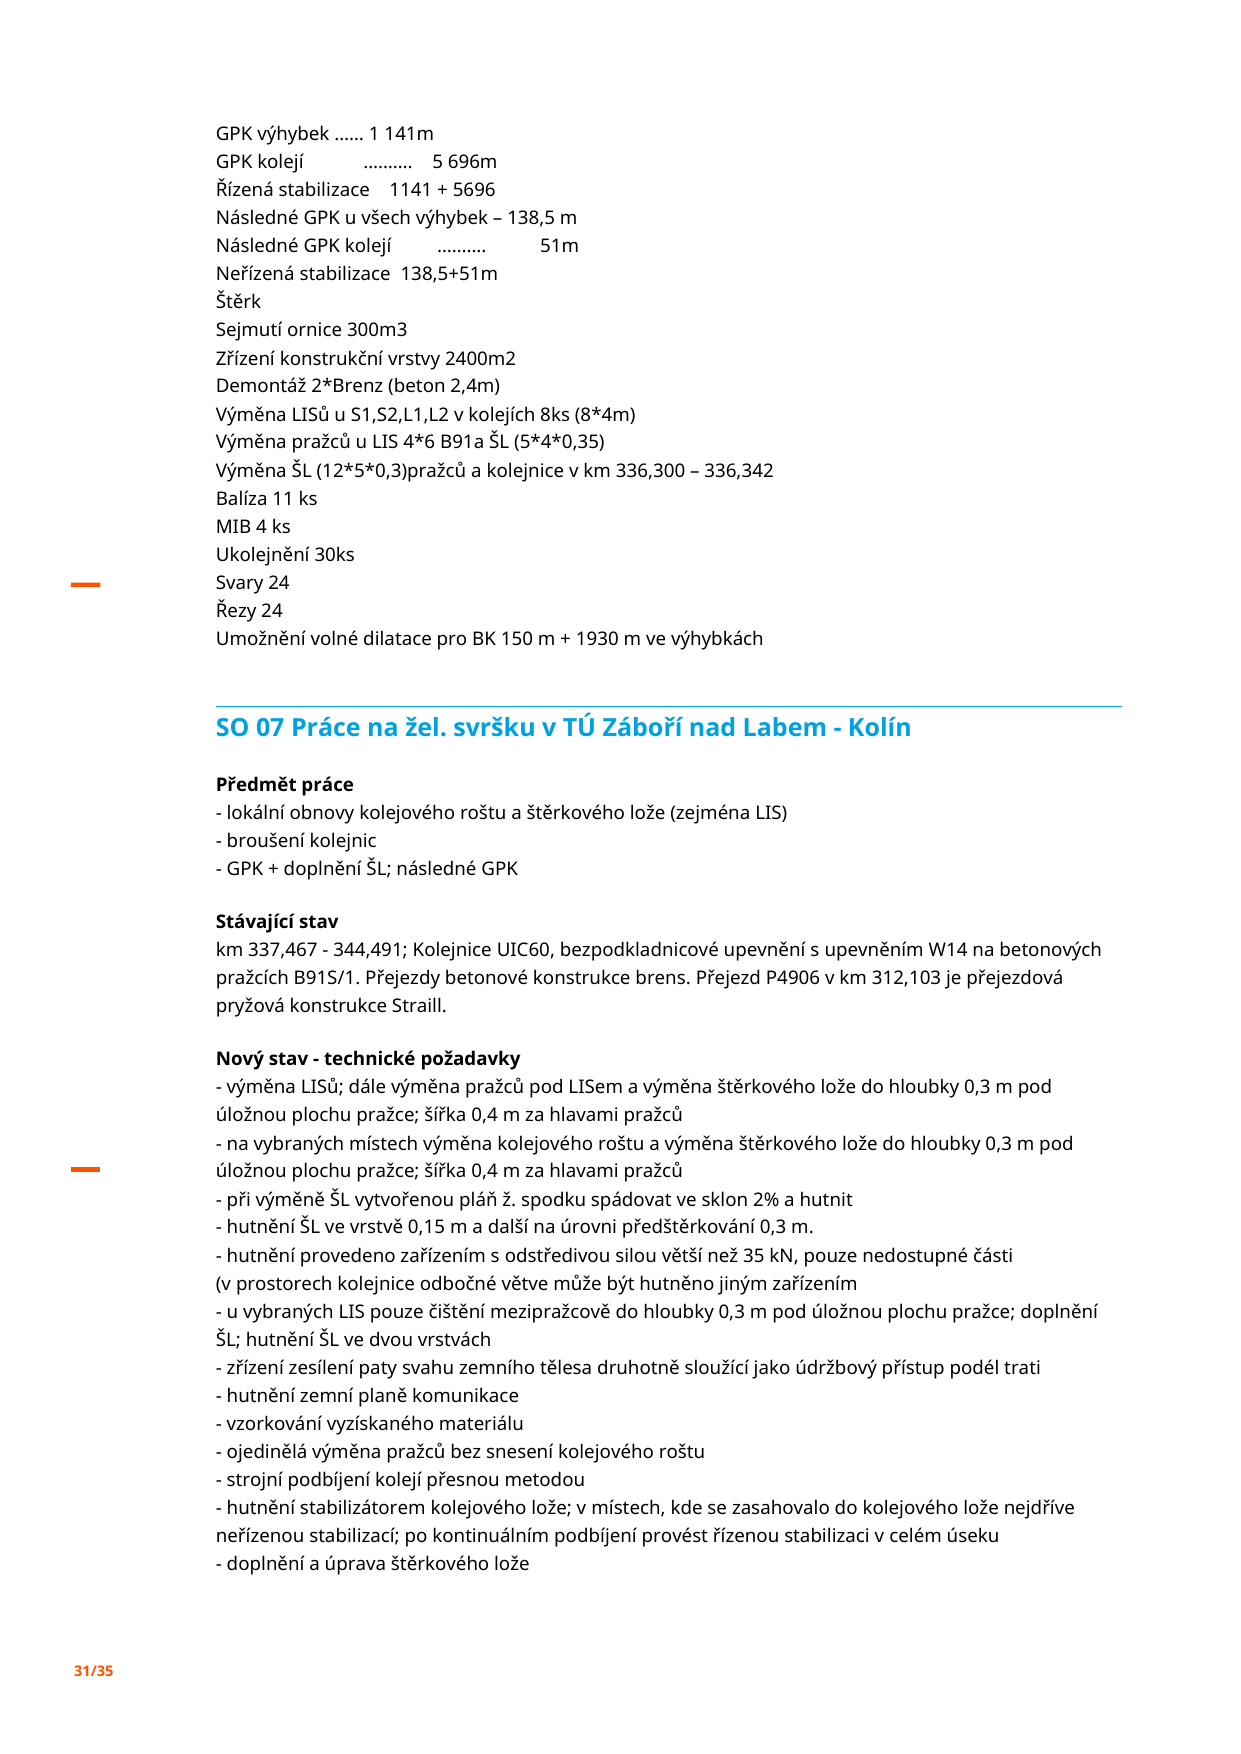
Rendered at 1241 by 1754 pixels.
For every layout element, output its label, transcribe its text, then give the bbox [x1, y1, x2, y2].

text - doplnění a úprava štěrkového lože [216, 1550, 1122, 1576]
text Svary 24 [216, 569, 1122, 594]
text Následné GPK u všech výhybek – 138,5 m [216, 205, 1122, 230]
subtitle Nový stav - technické požadavky [216, 1046, 1122, 1071]
text - hutnění provedeno zařízením s odstředivou silou větší než 35 kN, pouze nedostupné části (v prostorech kolejnice odbočné větve může být hutněno jiným zařízením [216, 1242, 1122, 1295]
text Následné GPK kolejí ………. 51m [216, 233, 1122, 258]
text - u vybraných LIS pouze čištění mezipražcově do hloubky 0,3 m pod úložnou plochu pražce; doplnění ŠL; hutnění ŠL ve dvou vrstvách [216, 1298, 1122, 1351]
text Balíza 11 ks [216, 485, 1122, 510]
text - výměna LISů; dále výměna pražců pod LISem a výměna štěrkového lože do hloubky 0,3 m pod úložnou plochu pražce; šířka 0,4 m za hlavami pražců [216, 1074, 1122, 1127]
text Výměna LISů u S1,S2,L1,L2 v kolejích 8ks (8*4m) [216, 401, 1122, 426]
text Umožnění volné dilatace pro BK 150 m + 1930 m ve výhybkách [216, 625, 1122, 651]
text - na vybraných místech výměna kolejového roštu a výměna štěrkového lože do hloubky 0,3 m pod úložnou plochu pražce; šířka 0,4 m za hlavami pražců [216, 1130, 1122, 1183]
text - při výměně ŠL vytvořenou pláň ž. spodku spádovat ve sklon 2% a hutnit [216, 1186, 1122, 1211]
text km 337,467 - 344,491; Kolejnice UIC60, bezpodkladnicové upevnění s upevněním W14 na betonových pražcích B91S/1. Přejezdy betonové konstrukce brens. Přejezd P4906 v km 312,103 je přejezdová pryžová konstrukce Straill. [216, 937, 1122, 1018]
text Sejmutí ornice 300m3 [216, 317, 1122, 342]
text MIB 4 ks [216, 513, 1122, 538]
text - broušení kolejnic [216, 828, 1122, 853]
text - hutnění zemní planě komunikace [216, 1382, 1122, 1407]
text Demontáž 2*Brenz (beton 2,4m) [216, 373, 1122, 398]
text Neřízená stabilizace 138,5+51m [216, 261, 1122, 286]
text Ukolejnění 30ks [216, 541, 1122, 566]
subtitle Předmět práce [216, 772, 1122, 797]
text - strojní podbíjení kolejí přesnou metodou [216, 1466, 1122, 1492]
text - hutnění stabilizátorem kolejového lože; v místech, kde se zasahovalo do kolejového lože nejdříve neřízenou stabilizací; po kontinuálním podbíjení provést řízenou stabilizaci v celém úseku [216, 1494, 1122, 1548]
text GPK výhybek …… 1 141m [216, 121, 1122, 146]
text Řízená stabilizace 1141 + 5696 [216, 177, 1122, 202]
subtitle Stávající stav [216, 909, 1122, 934]
text - vzorkování vyzískaného materiálu [216, 1410, 1122, 1436]
text - GPK + doplnění ŠL; následné GPK [216, 856, 1122, 881]
text Štěrk [216, 289, 1122, 314]
text GPK kolejí ………. 5 696m [216, 149, 1122, 174]
text Zřízení konstrukční vrstvy 2400m2 [216, 345, 1122, 370]
text - ojedinělá výměna pražců bez snesení kolejového roštu [216, 1438, 1122, 1463]
subtitle SO 07 Práce na žel. svršku v TÚ Záboří nad Labem - Kolín [216, 707, 1122, 743]
text Výměna ŠL (12*5*0,3)pražců a kolejnice v km 336,300 – 336,342 [216, 457, 1122, 482]
text - hutnění ŠL ve vrstvě 0,15 m a další na úrovni předštěrkování 0,3 m. [216, 1214, 1122, 1239]
text Výměna pražců u LIS 4*6 B91a ŠL (5*4*0,35) [216, 429, 1122, 454]
text Řezy 24 [216, 597, 1122, 622]
text - zřízení zesílení paty svahu zemního tělesa druhotně sloužící jako údržbový přístup podél trati [216, 1354, 1122, 1379]
text - lokální obnovy kolejového roštu a štěrkového lože (zejména LIS) [216, 799, 1122, 825]
